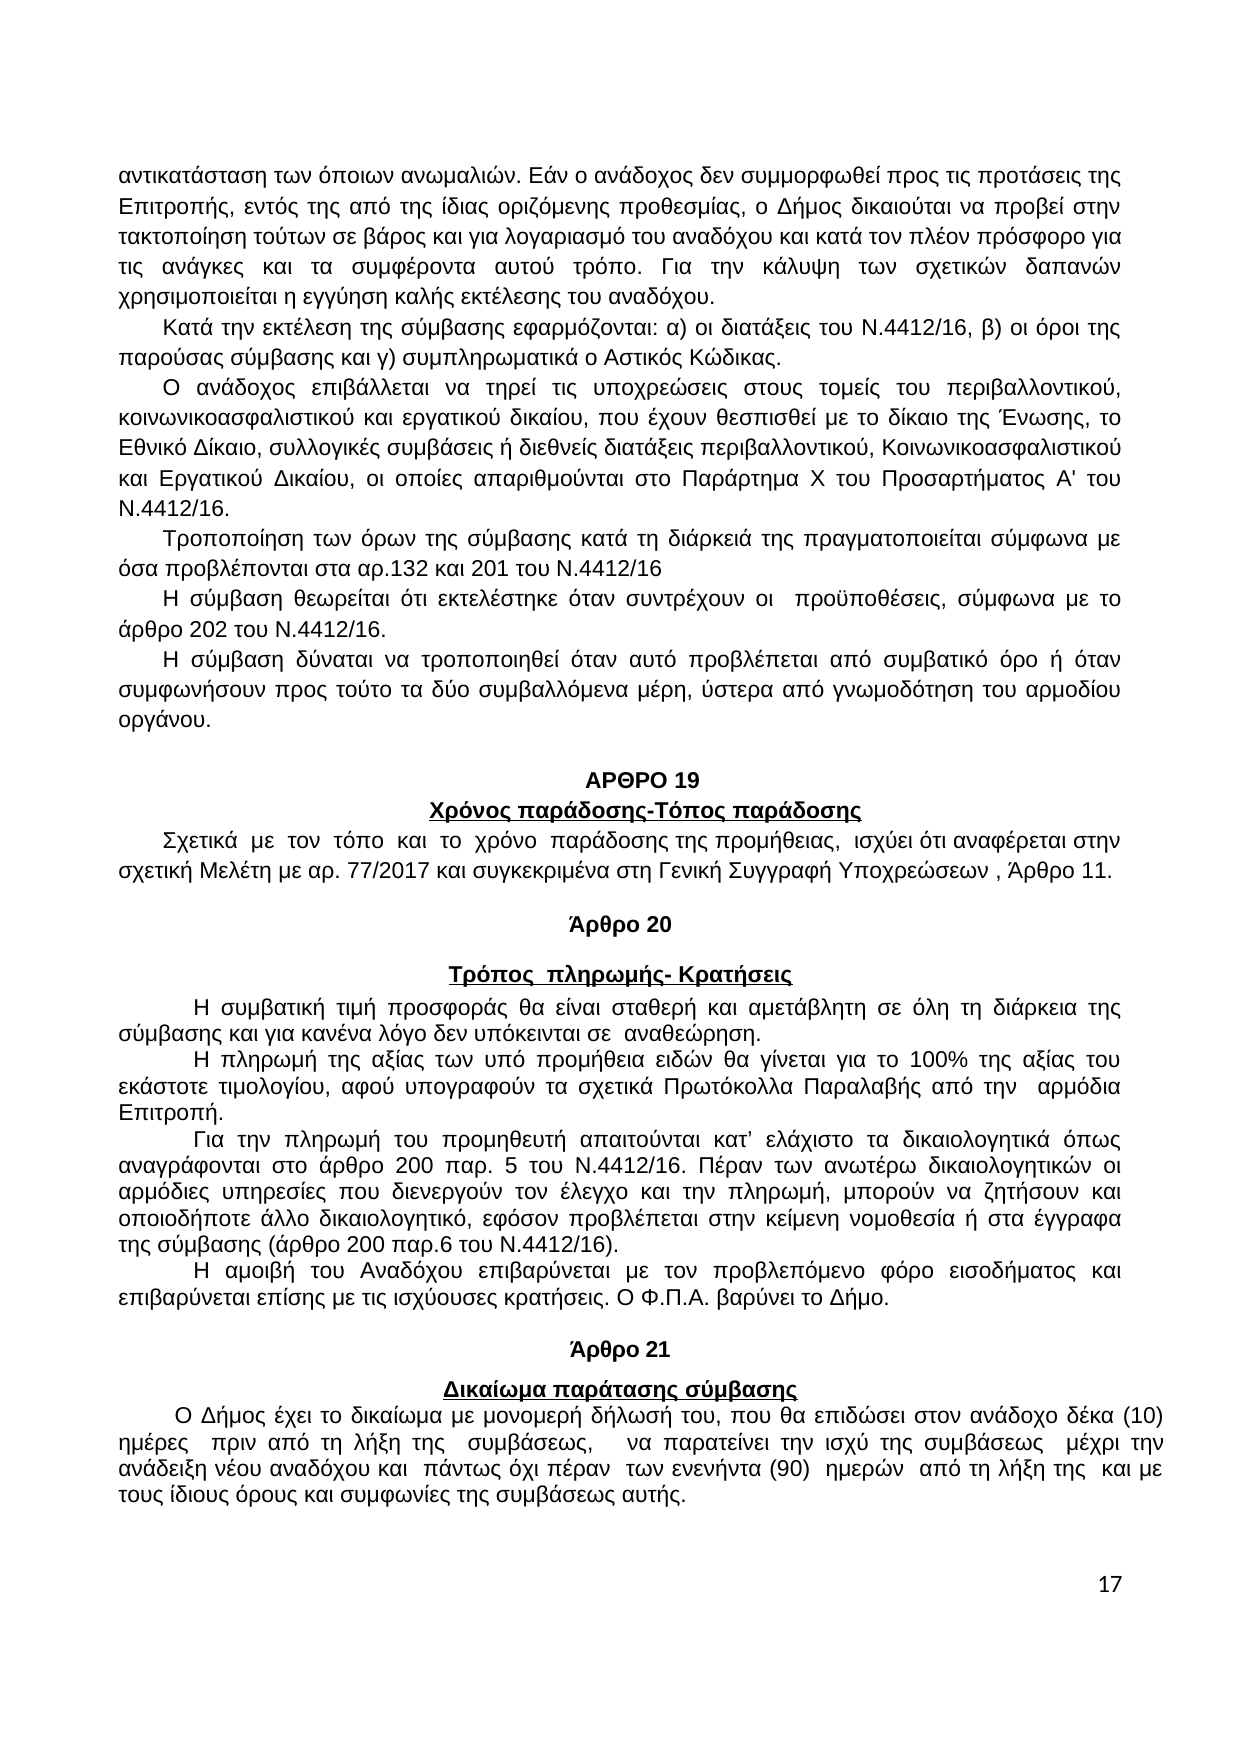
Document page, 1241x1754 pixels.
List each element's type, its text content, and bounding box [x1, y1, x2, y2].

text Κατά την εκτέλεση της σύμβασης εφαρμόζονται: α) οι διατάξεις του Ν.4412/16, β) οι όροι της παρούσας σύμβασης και γ) συμπληρωματικά ο Αστικός Κώδικας. [118, 313, 1122, 370]
text ΑΡΘΡΟ 19 [118, 767, 1122, 793]
text Η αμοιβή του Αναδόχου επιβαρύνεται με τον προβλεπόμενο φόρο εισοδήματος και επιβαρύνεται επίσης με τις ισχύουσες κρατήσεις. Ο Φ.Π.Α. βαρύνει το Δήμο. [118, 1257, 1122, 1310]
text Τροποποίηση των όρων της σύμβασης κατά τη διάρκειά της πραγματοποιείται σύμφωνα με όσα προβλέπονται στα αρ.132 και 201 του Ν.4412/16 [118, 525, 1122, 582]
text Η πληρωμή της αξίας των υπό προμήθεια ειδών θα γίνεται για το 100% της αξίας του εκάστοτε τιμολογίου, αφού υπογραφούν τα σχετικά Πρωτόκολλα Παραλαβής από την αρμόδια Επιτροπή. [118, 1046, 1122, 1126]
text Η συμβατική τιμή προσφοράς θα είναι σταθερή και αμετάβλητη σε όλη τη διάρκεια της σύμβασης και για κανένα λόγο δεν υπόκεινται σε αναθεώρηση. [118, 994, 1122, 1046]
text Ο ανάδοχος επιβάλλεται να τηρεί τις υποχρεώσεις στους τομείς του περιβαλλοντικού, κοινωνικοασφαλιστικού και εργατικού δικαίου, που έχουν θεσπισθεί με το δίκαιο της Ένωσης, το Εθνικό Δίκαιο, συλλογικές συμβάσεις ή διεθνείς διατάξεις περιβαλλοντικού, Κοινωνικοασφαλιστικού και Εργατικού Δικαίου, οι οποίες απαριθμούνται στο Παράρτημα Χ του Προσαρτήματος Α' του Ν.4412/16. [118, 374, 1122, 521]
subtitle Τρόπος πληρωμής- Κρατήσεις [118, 962, 1122, 987]
text Η σύμβαση θεωρείται ότι εκτελέστηκε όταν συντρέχουν οι προϋποθέσεις, σύμφωνα με το άρθρο 202 του Ν.4412/16. [118, 585, 1122, 642]
text Ο Δήμος έχει το δικαίωμα με μονομερή δήλωσή του, που θα επιδώσει στον ανάδοχο δέκα (10) ημέρες πριν από τη λήξη της συμβάσεως, να παρατείνει την ισχύ της συμβάσεως μέχρι την ανάδειξη νέου αναδόχου και πάντως όχι πέραν των ενενήντα (90) ημερών από τη λήξη της και με τους ίδιους όρους και συμφωνίες της συμβάσεως αυτής. [118, 1402, 1165, 1508]
text Άρθρο 20 [118, 912, 1122, 937]
text Άρθρο 21 [118, 1336, 1122, 1363]
text Η σύμβαση δύναται να τροποποιηθεί όταν αυτό προβλέπεται από συμβατικό όρο ή όταν συμφωνήσουν προς τούτο τα δύο συμβαλλόμενα μέρη, ύστερα από γνωμοδότηση του αρμοδίου οργάνου. [118, 646, 1122, 733]
text Για την πληρωμή του προμηθευτή απαιτούνται κατ’ ελάχιστο τα δικαιολογητικά όπως αναγράφονται στο άρθρο 200 παρ. 5 του Ν.4412/16. Πέραν των ανωτέρω δικαιολογητικών οι αρμόδιες υπηρεσίες που διενεργούν τον έλεγχο και την πληρωμή, μπορούν να ζητήσουν και οποιοδήποτε άλλο δικαιολογητικό, εφόσον προβλέπεται στην κείμενη νομοθεσία ή στα έγγραφα της σύμβασης (άρθρο 200 παρ.6 του Ν.4412/16). [118, 1126, 1122, 1257]
text Χρόνος παράδοσης-Τόπος παράδοσης [118, 797, 1122, 823]
text Δικαίωμα παράτασης σύμβασης [118, 1376, 1122, 1402]
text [118, 162, 1122, 310]
text Σχετικά με τον τόπο και το χρόνο παράδοσης της προμήθειας, ισχύει ότι αναφέρεται στην σχετική Μελέτη με αρ. 77/2017 και συγκεκριμένα στη Γενική Συγγραφή Υποχρεώσεων , Άρθρο 11. [118, 827, 1122, 884]
